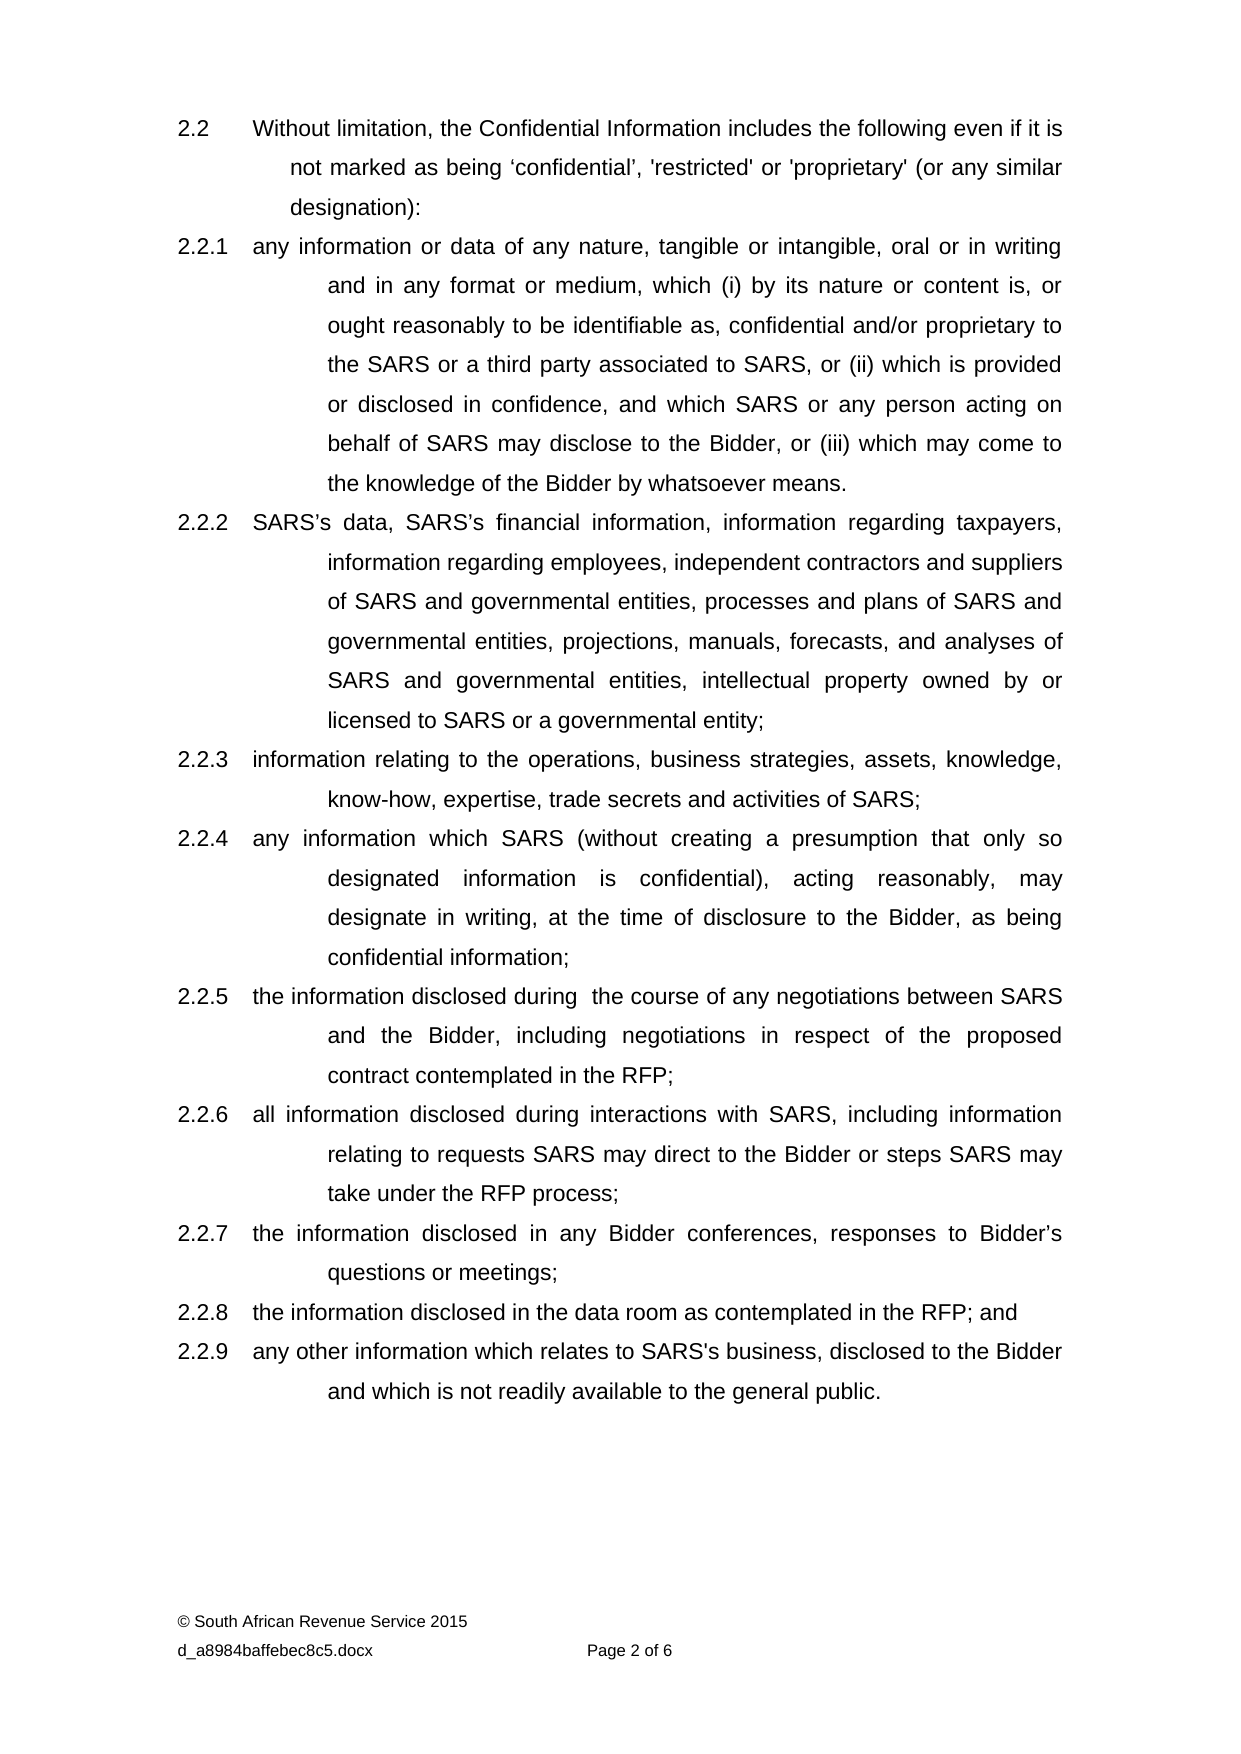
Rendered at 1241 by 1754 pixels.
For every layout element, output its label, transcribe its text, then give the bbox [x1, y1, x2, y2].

text any information which SARS (without creating a presumption that only so designated information is confidential), acting reasonably, may designate in writing, at the time of disclosure to the Bidder, as being confidential information; [177, 825, 1063, 970]
text SARS’s data, SARS’s financial information, information regarding taxpayers, information regarding employees, independent contractors and suppliers of SARS and governmental entities, processes and plans of SARS and governmental entities, projections, manuals, forecasts, and analyses of SARS and governmental entities, intellectual property owned by or licensed to SARS or a governmental entity; [177, 509, 1063, 733]
text the information disclosed during the course of any negotiations between SARS and the Bidder, including negotiations in respect of the proposed contract contemplated in the RFP; [177, 983, 1063, 1088]
text the information disclosed in any Bidder conferences, responses to Bidder’s questions or meetings; [177, 1220, 1063, 1286]
text any other information which relates to SARS's business, disclosed to the Bidder and which is not readily available to the general public. [177, 1338, 1063, 1404]
text any information or data of any nature, tangible or intangible, oral or in writing and in any format or medium, which (i) by its nature or content is, or ought reasonably to be identifiable as, confidential and/or proprietary to the SARS or a third party associated to SARS, or (ii) which is provided or disclosed in confidence, and which SARS or any person acting on behalf of SARS may disclose to the Bidder, or (iii) which may come to the knowledge of the Bidder by whatsoever means. [177, 233, 1063, 496]
text all information disclosed during interactions with SARS, including information relating to requests SARS may direct to the Bidder or steps SARS may take under the RFP process; [177, 1101, 1063, 1207]
text information relating to the operations, business strategies, assets, knowledge, know-how, expertise, trade secrets and activities of SARS; [177, 746, 1063, 812]
text Without limitation, the Confidential Information includes the following even if it is not marked as being ‘confidential’, 'restricted' or 'proprietary' (or any similar designation): [177, 114, 1063, 220]
text the information disclosed in the data room as contemplated in the RFP; and [177, 1299, 1063, 1325]
